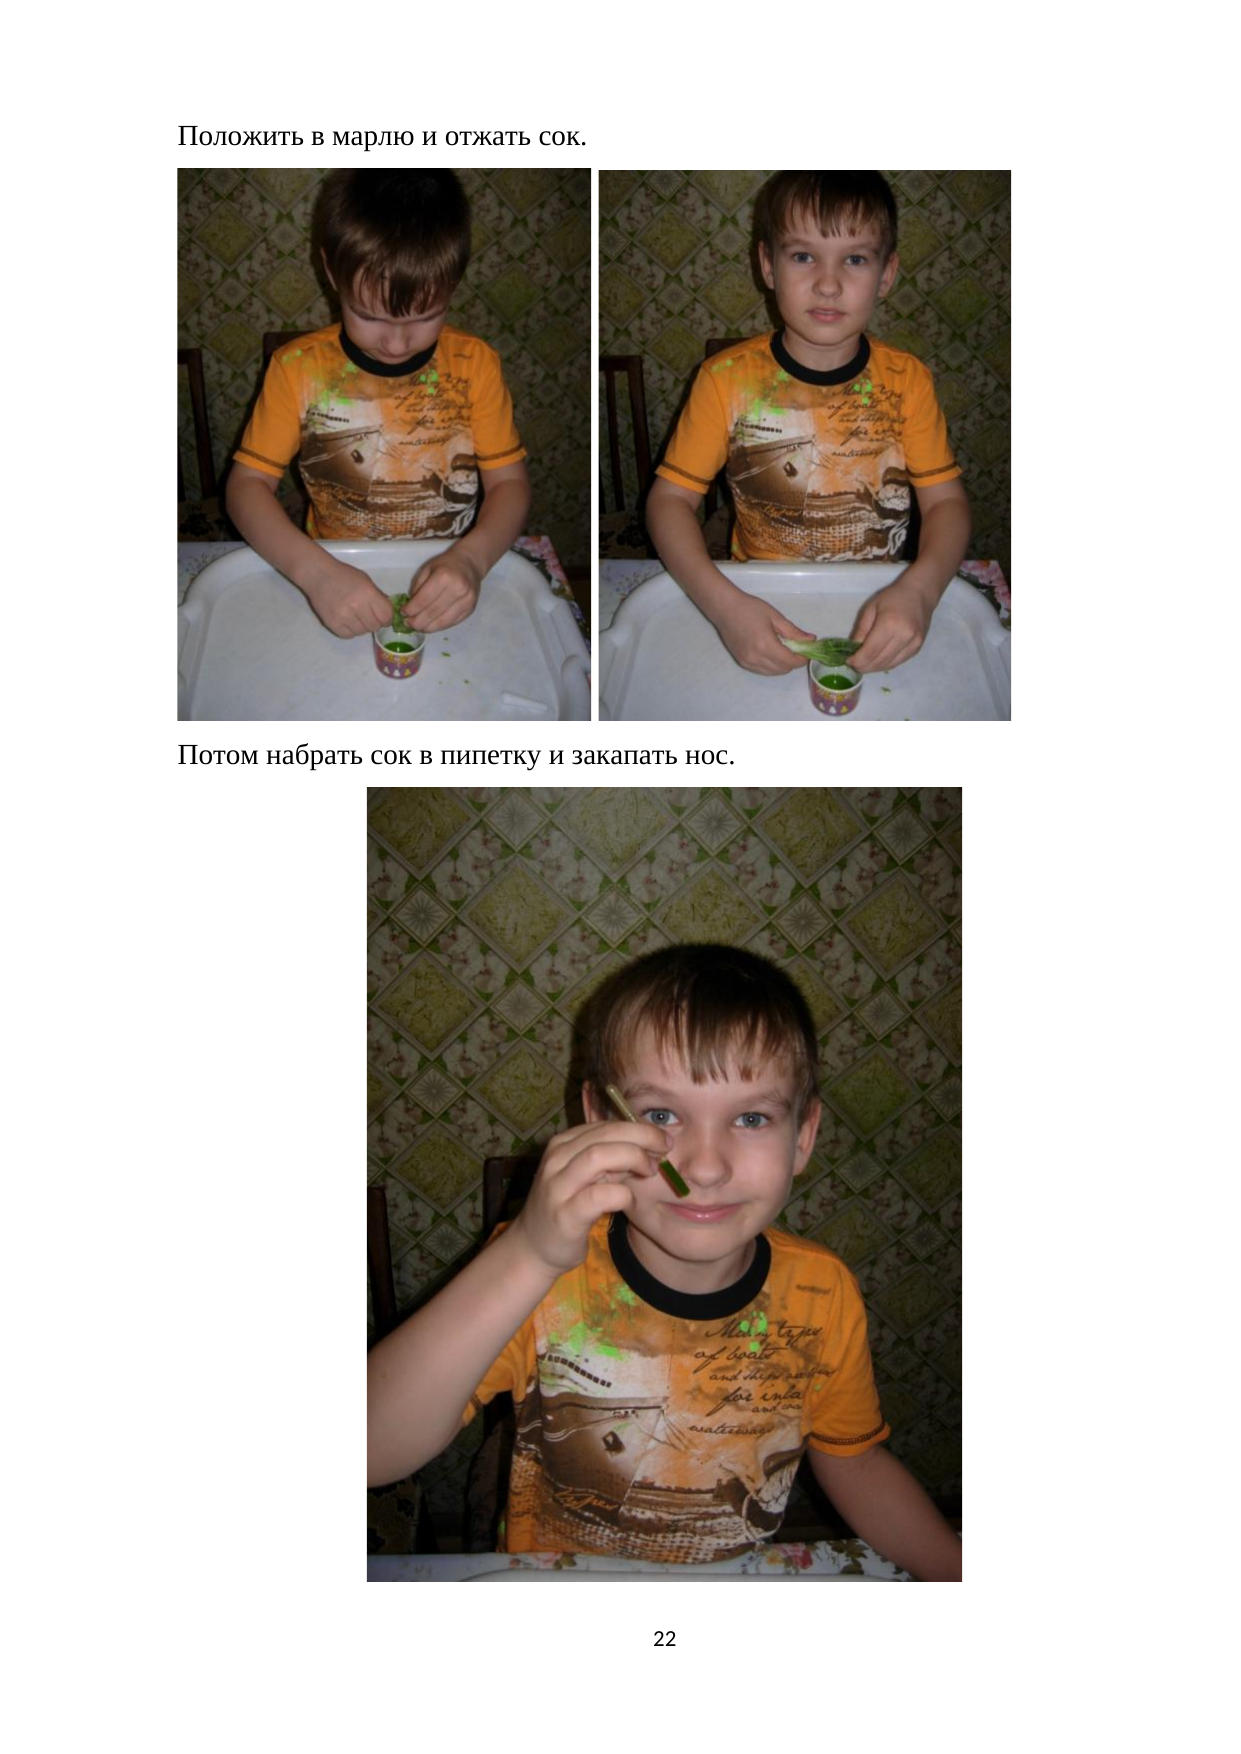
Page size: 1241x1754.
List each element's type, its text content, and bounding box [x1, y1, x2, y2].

picture [177, 168, 592, 721]
picture [598, 170, 1012, 721]
picture [366, 787, 963, 1582]
text Потом набрать сок в пипетку и закапать нос. [177, 737, 1152, 771]
text Положить в марлю и отжать сок. [177, 118, 1152, 152]
